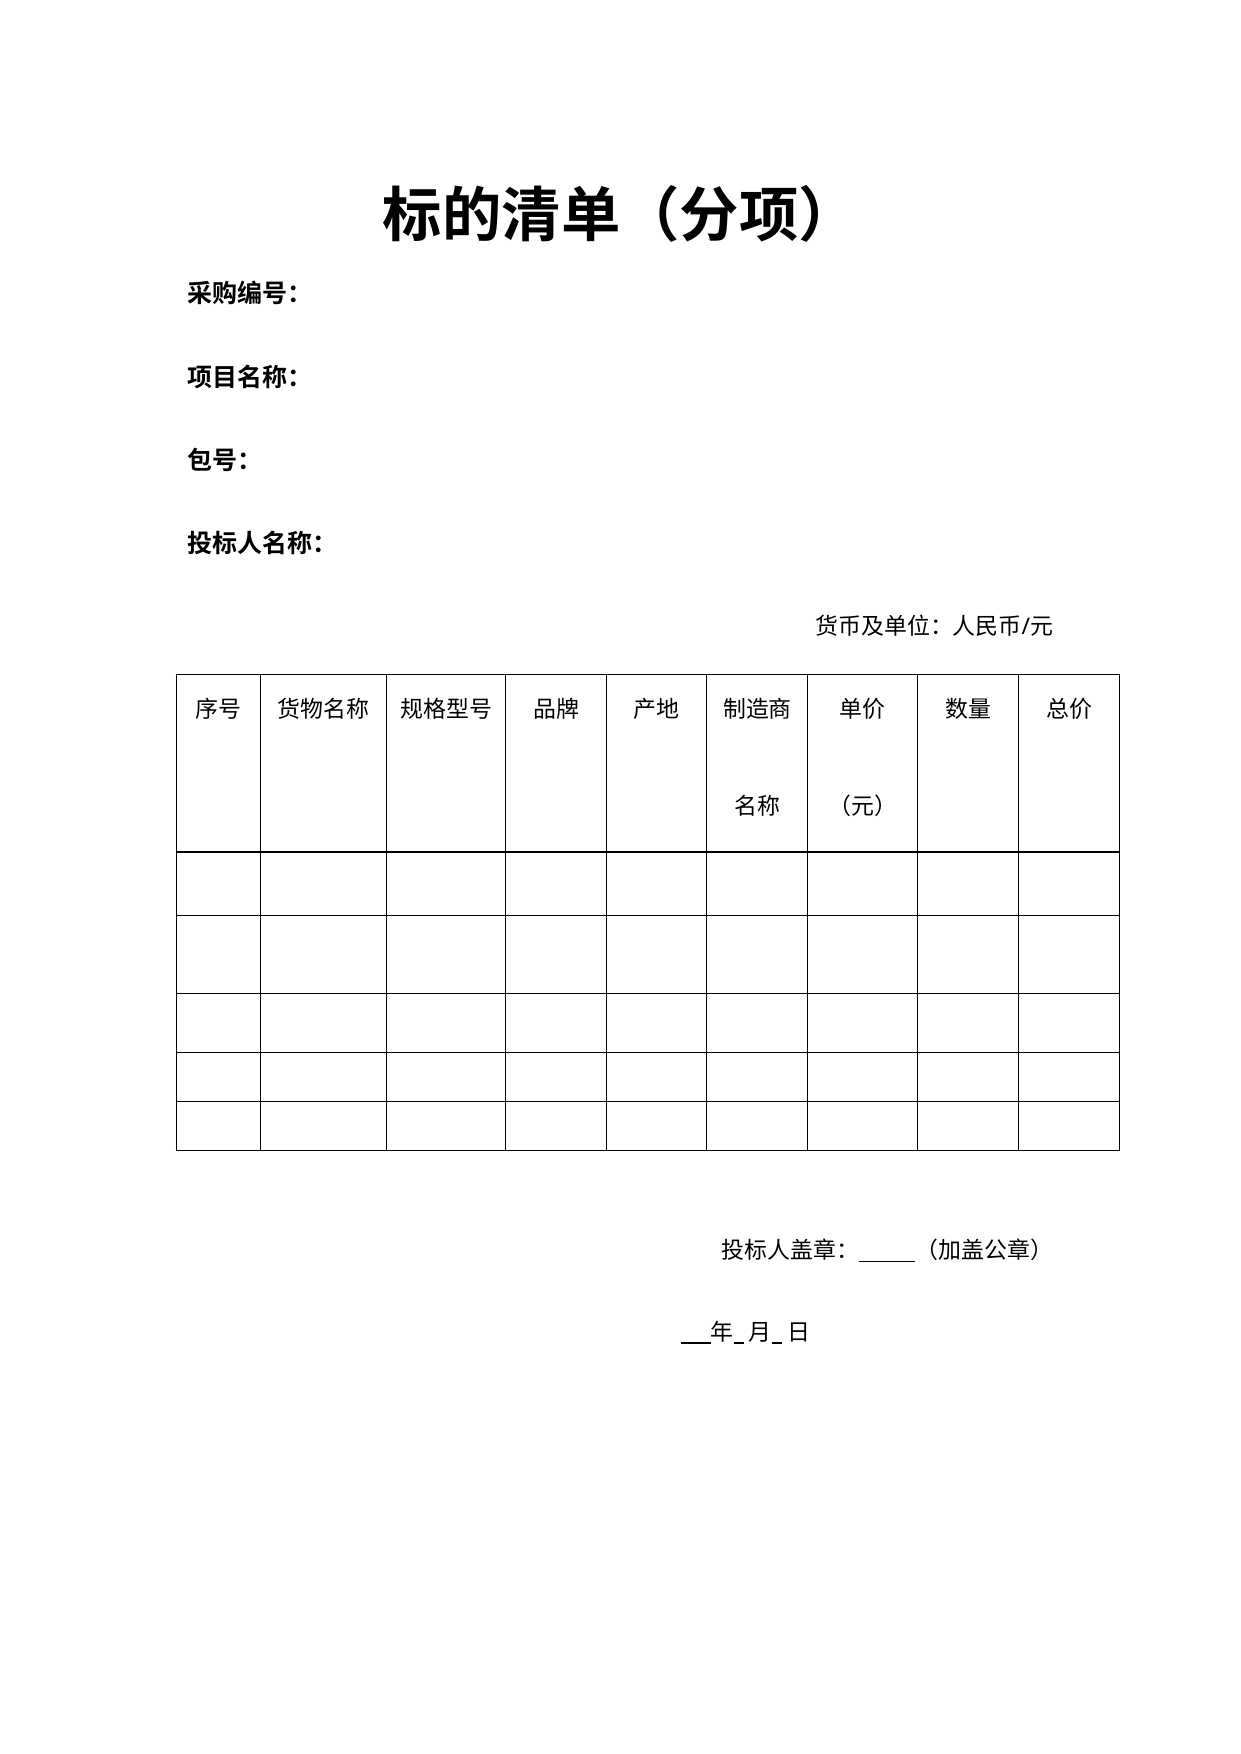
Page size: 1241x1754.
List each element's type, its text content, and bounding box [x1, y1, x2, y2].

table_cell [506, 853, 606, 915]
table_header 序号 [177, 675, 260, 851]
text 标的清单（分项） [187, 162, 1053, 259]
table_cell [506, 1102, 606, 1150]
table_cell [918, 853, 1018, 915]
text 投标人盖章： （加盖公章） [187, 1216, 1053, 1281]
table_cell [387, 853, 505, 915]
table_cell [387, 916, 505, 992]
table_cell [261, 994, 386, 1052]
table_cell [387, 994, 505, 1052]
table_cell [261, 853, 386, 915]
table_cell [707, 853, 807, 915]
text 货币及单位：人民币/元 [187, 592, 1053, 657]
table_header 品牌 [506, 675, 606, 851]
text 投标人名称： [187, 509, 1053, 574]
table_cell [387, 1102, 505, 1150]
table_cell [1019, 853, 1119, 915]
text 项目名称： [187, 343, 1053, 408]
table_cell [1019, 916, 1119, 992]
text 年 月 日 [187, 1298, 1053, 1363]
table_cell [607, 994, 706, 1052]
table_cell [808, 994, 917, 1052]
table_cell [506, 994, 606, 1052]
table_cell [918, 994, 1018, 1052]
table_header 单价（元） [808, 675, 917, 851]
table_cell [808, 1053, 917, 1101]
table_cell [261, 1102, 386, 1150]
table_cell [506, 1053, 606, 1101]
table_header 规格型号 [387, 675, 505, 851]
table_cell [177, 853, 260, 915]
table_cell [918, 1053, 1018, 1101]
table_cell [177, 916, 260, 992]
table_cell [1019, 994, 1119, 1052]
table_header 产地 [607, 675, 706, 851]
table_cell [607, 1102, 706, 1150]
table_cell [261, 916, 386, 992]
text 采购编号： [187, 259, 1053, 324]
table_cell [707, 1102, 807, 1150]
table_cell [808, 1102, 917, 1150]
table_cell [1019, 1102, 1119, 1150]
table_cell [607, 853, 706, 915]
table_cell [808, 916, 917, 992]
table_cell [506, 916, 606, 992]
table_header 制造商名称 [707, 675, 807, 851]
table_cell [177, 1102, 260, 1150]
table_cell [808, 853, 917, 915]
table_cell [261, 1053, 386, 1101]
table_cell [607, 1053, 706, 1101]
table_cell [707, 994, 807, 1052]
table_cell [1019, 1053, 1119, 1101]
text 包号： [187, 426, 1053, 491]
table_header 数量 [918, 675, 1018, 851]
table_cell [177, 994, 260, 1052]
table_cell [177, 1053, 260, 1101]
table_cell [707, 1053, 807, 1101]
table_header 总价 [1019, 675, 1119, 851]
table_cell [918, 1102, 1018, 1150]
table_cell [607, 916, 706, 992]
table_cell [918, 916, 1018, 992]
table_cell [707, 916, 807, 992]
table_cell [387, 1053, 505, 1101]
table_header 货物名称 [261, 675, 386, 851]
